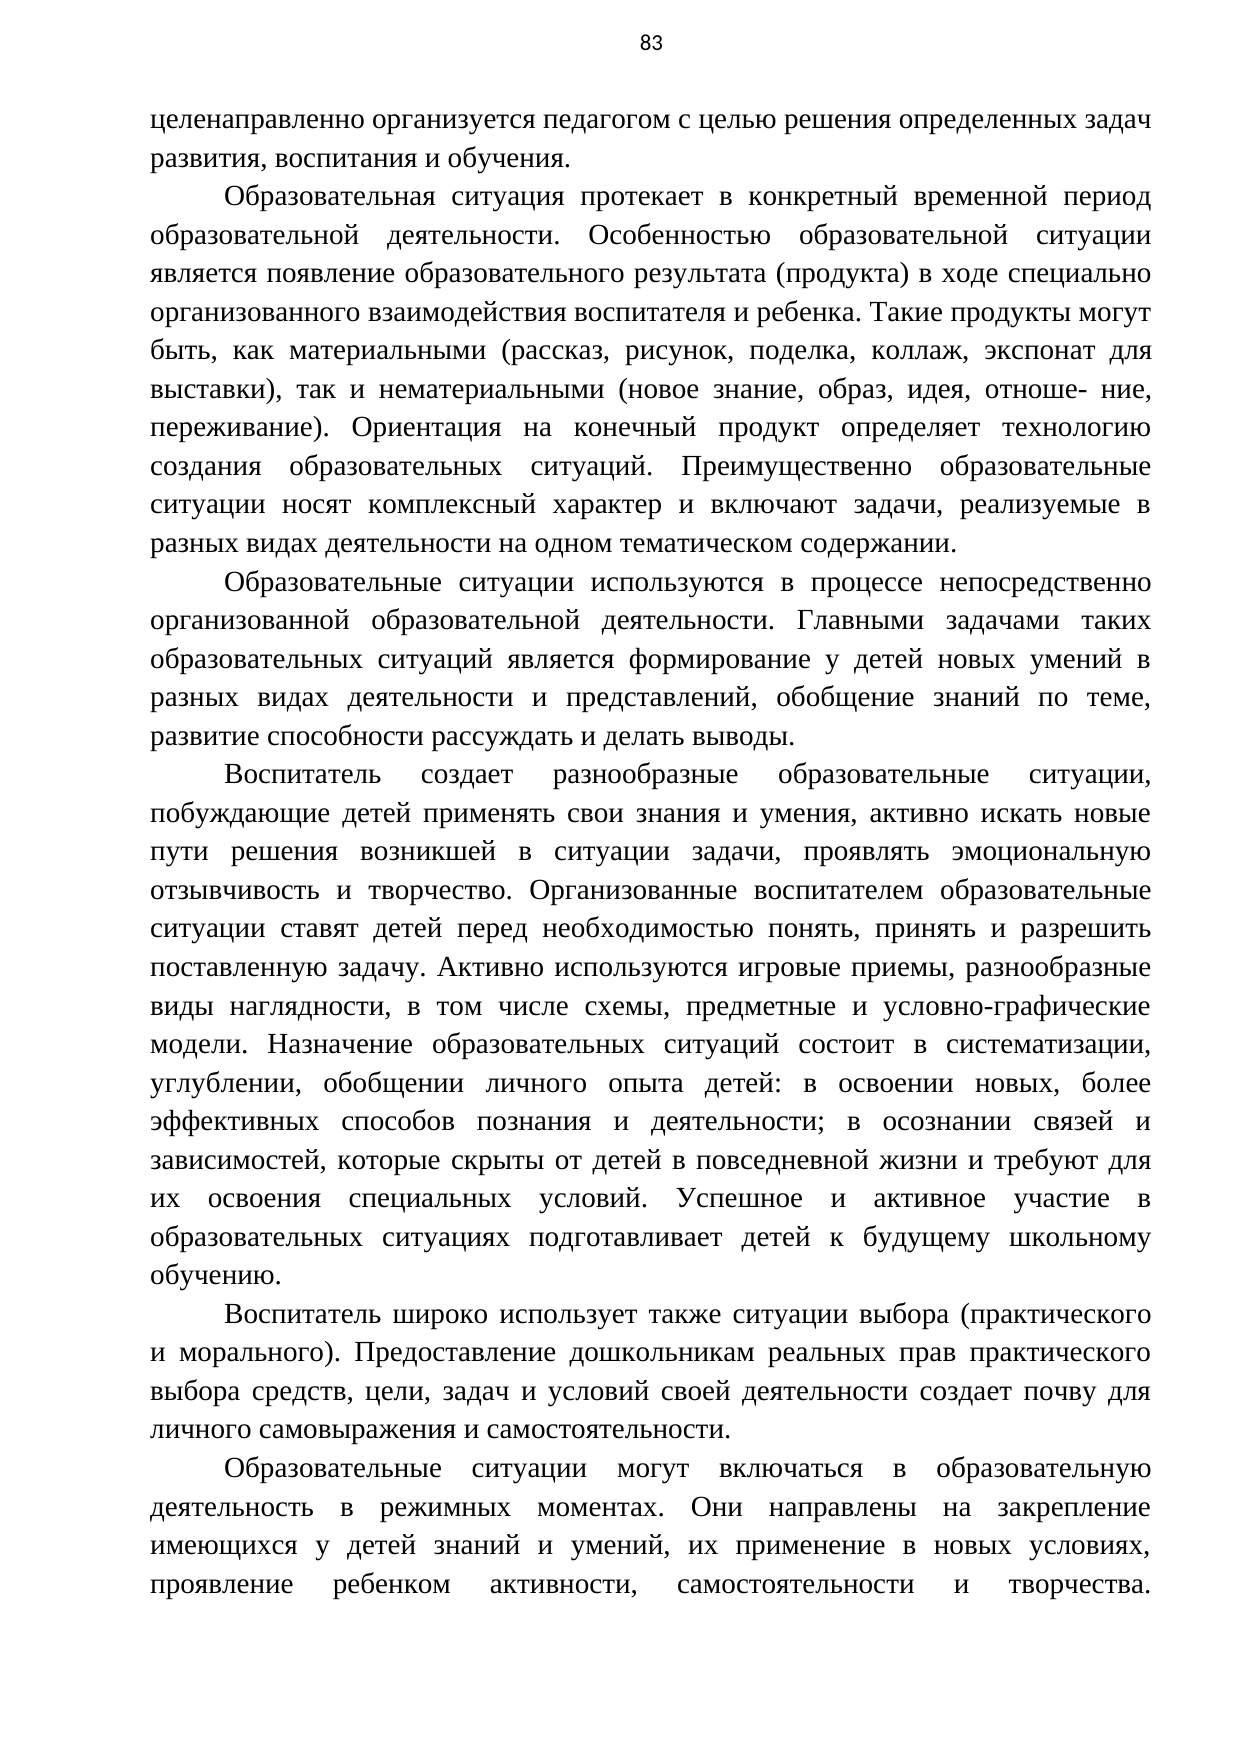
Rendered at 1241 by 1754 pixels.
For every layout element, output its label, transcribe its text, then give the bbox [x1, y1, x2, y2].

text Воспитатель создает разнообразные образовательные ситуации, побуждающие детей применять свои знания и умения, активно искать новые пути решения возникшей в ситуации задачи, проявлять эмоциональную отзывчивость и творчество. Организованные воспитателем образовательные ситуации ставят детей перед необходимостью понять, принять и разрешить поставленную задачу. Активно используются игровые приемы, разнообразные виды наглядности, в том числе схемы, предметные и условно-графические модели. Назначение образовательных ситуаций состоит в систематизации, углублении, обобщении личного опыта детей: в освоении новых, более эффективных способов познания и деятельности; в осознании связей и зависимостей, которые скрыты от детей в повседневной жизни и требуют для их освоения специальных условий. Успешное и активное участие в образовательных ситуациях подготавливает детей к будущему школьному обучению. [150, 756, 1152, 1291]
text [150, 1450, 1152, 1599]
text Образовательная ситуация протекает в конкретный временной период образовательной деятельности. Особенностью образовательной ситуации является появление образовательного результата (продукта) в ходе специально организованного взаимодействия воспитателя и ребенка. Такие продукты могут быть, как материальными (рассказ, рисунок, поделка, коллаж, экспонат для выставки), так и нематериальными (новое знание, образ, идея, отноше- ние, переживание). Ориентация на конечный продукт определяет технологию создания образовательных ситуаций. Преимущественно образовательные ситуации носят комплексный характер и включают задачи, реализуемые в разных видах деятельности на одном тематическом содержании. [150, 178, 1152, 559]
text Образовательные ситуации используются в процессе непосредственно организованной образовательной деятельности. Главными задачами таких образовательных ситуаций является формирование у детей новых умений в разных видах деятельности и представлений, обобщение знаний по теме, развитие способности рассуждать и делать выводы. [150, 564, 1152, 751]
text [150, 101, 1152, 173]
text Воспитатель широко использует также ситуации выбора (практического и морального). Предоставление дошкольникам реальных прав практического выбора средств, цели, задач и условий своей деятельности создает почву для личного самовыражения и самостоятельности. [150, 1296, 1152, 1445]
